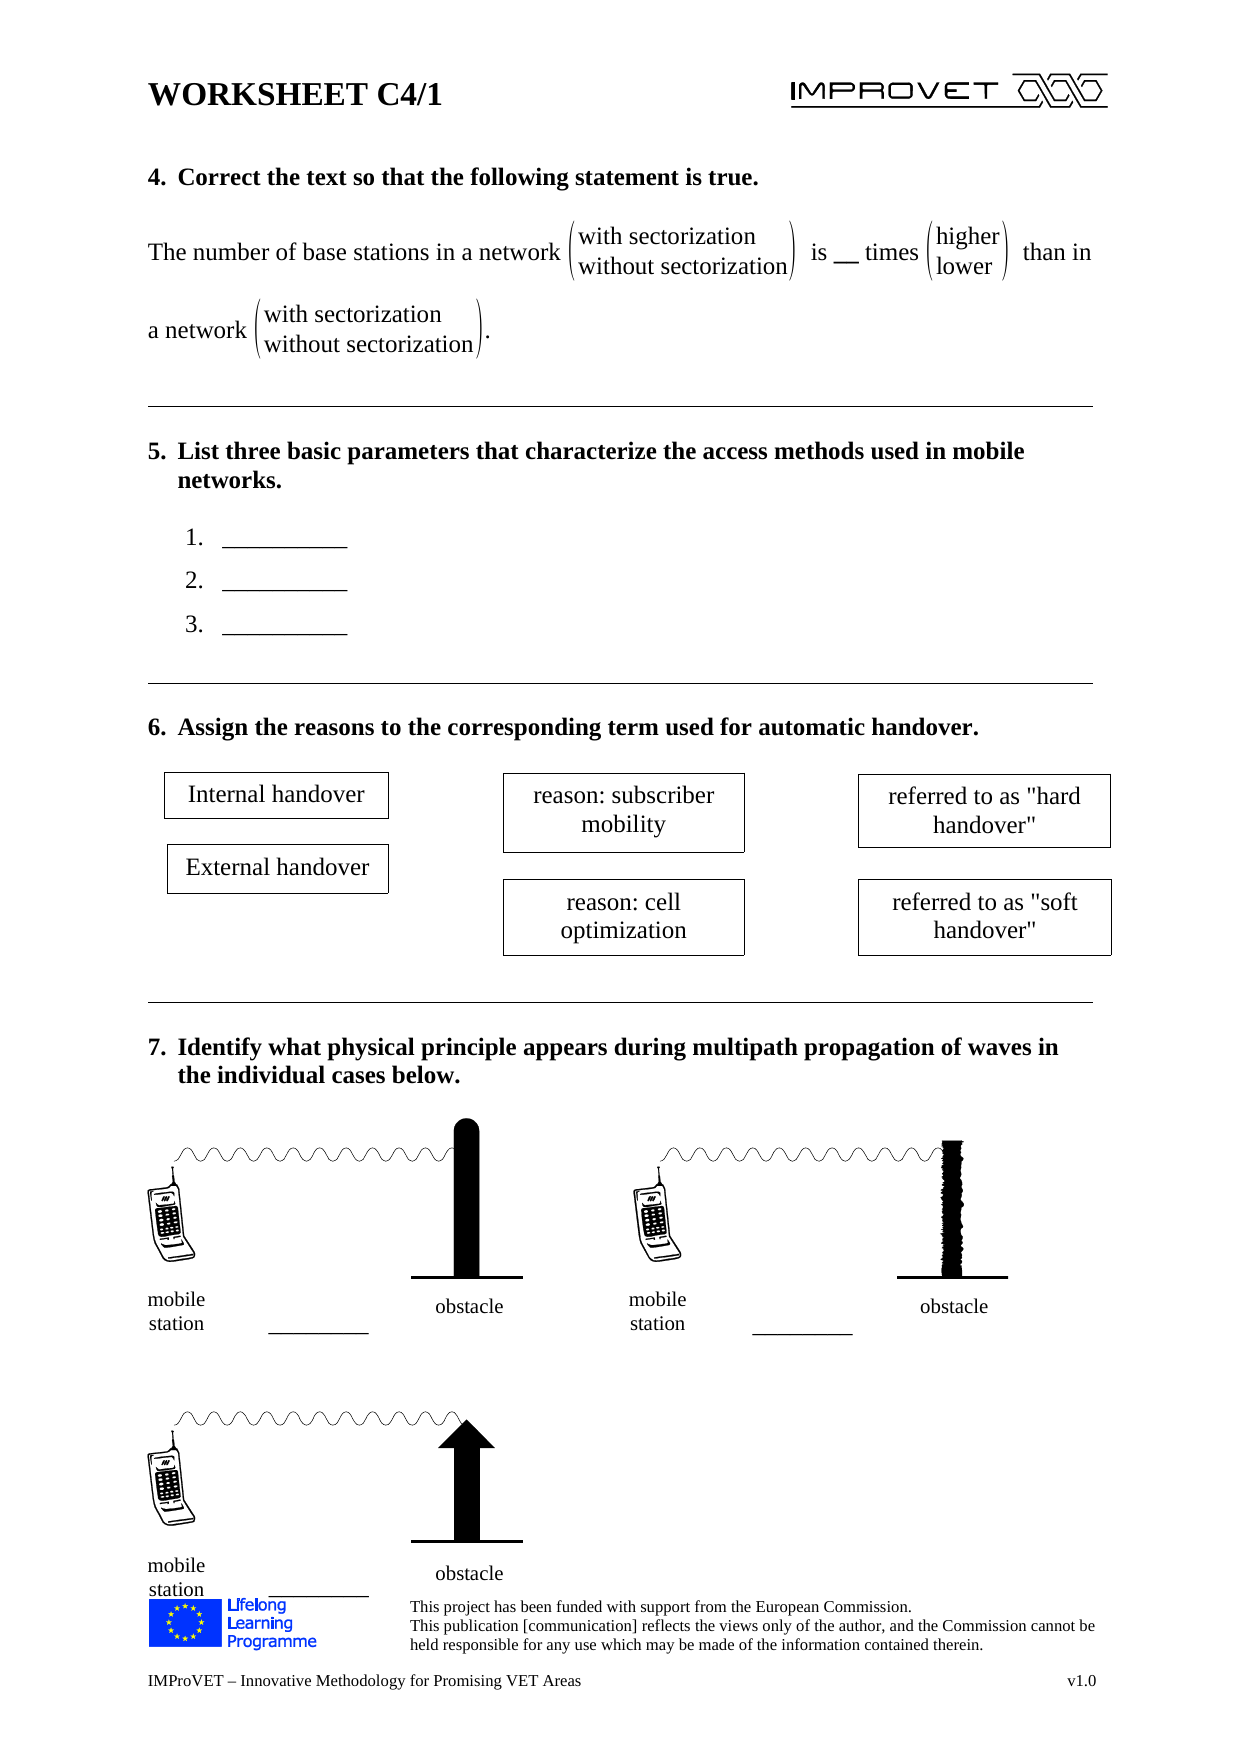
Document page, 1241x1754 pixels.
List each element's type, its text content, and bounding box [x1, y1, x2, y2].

list __________ [185, 609, 1093, 637]
list __________ [185, 522, 1093, 551]
text Assign the reasons to the corresponding term used for automatic handover. [148, 712, 1093, 741]
text Identify what physical principle appears during multipath propagation of waves in the individual cases below. [148, 1032, 1093, 1089]
text Correct the text so that the following statement is true. [148, 162, 1093, 191]
text The number of base stations in a network is __ times than in a network . [148, 220, 1093, 361]
text List three basic parameters that characterize the access methods used in mobile networks. [148, 436, 1093, 494]
list __________ [185, 566, 1093, 594]
